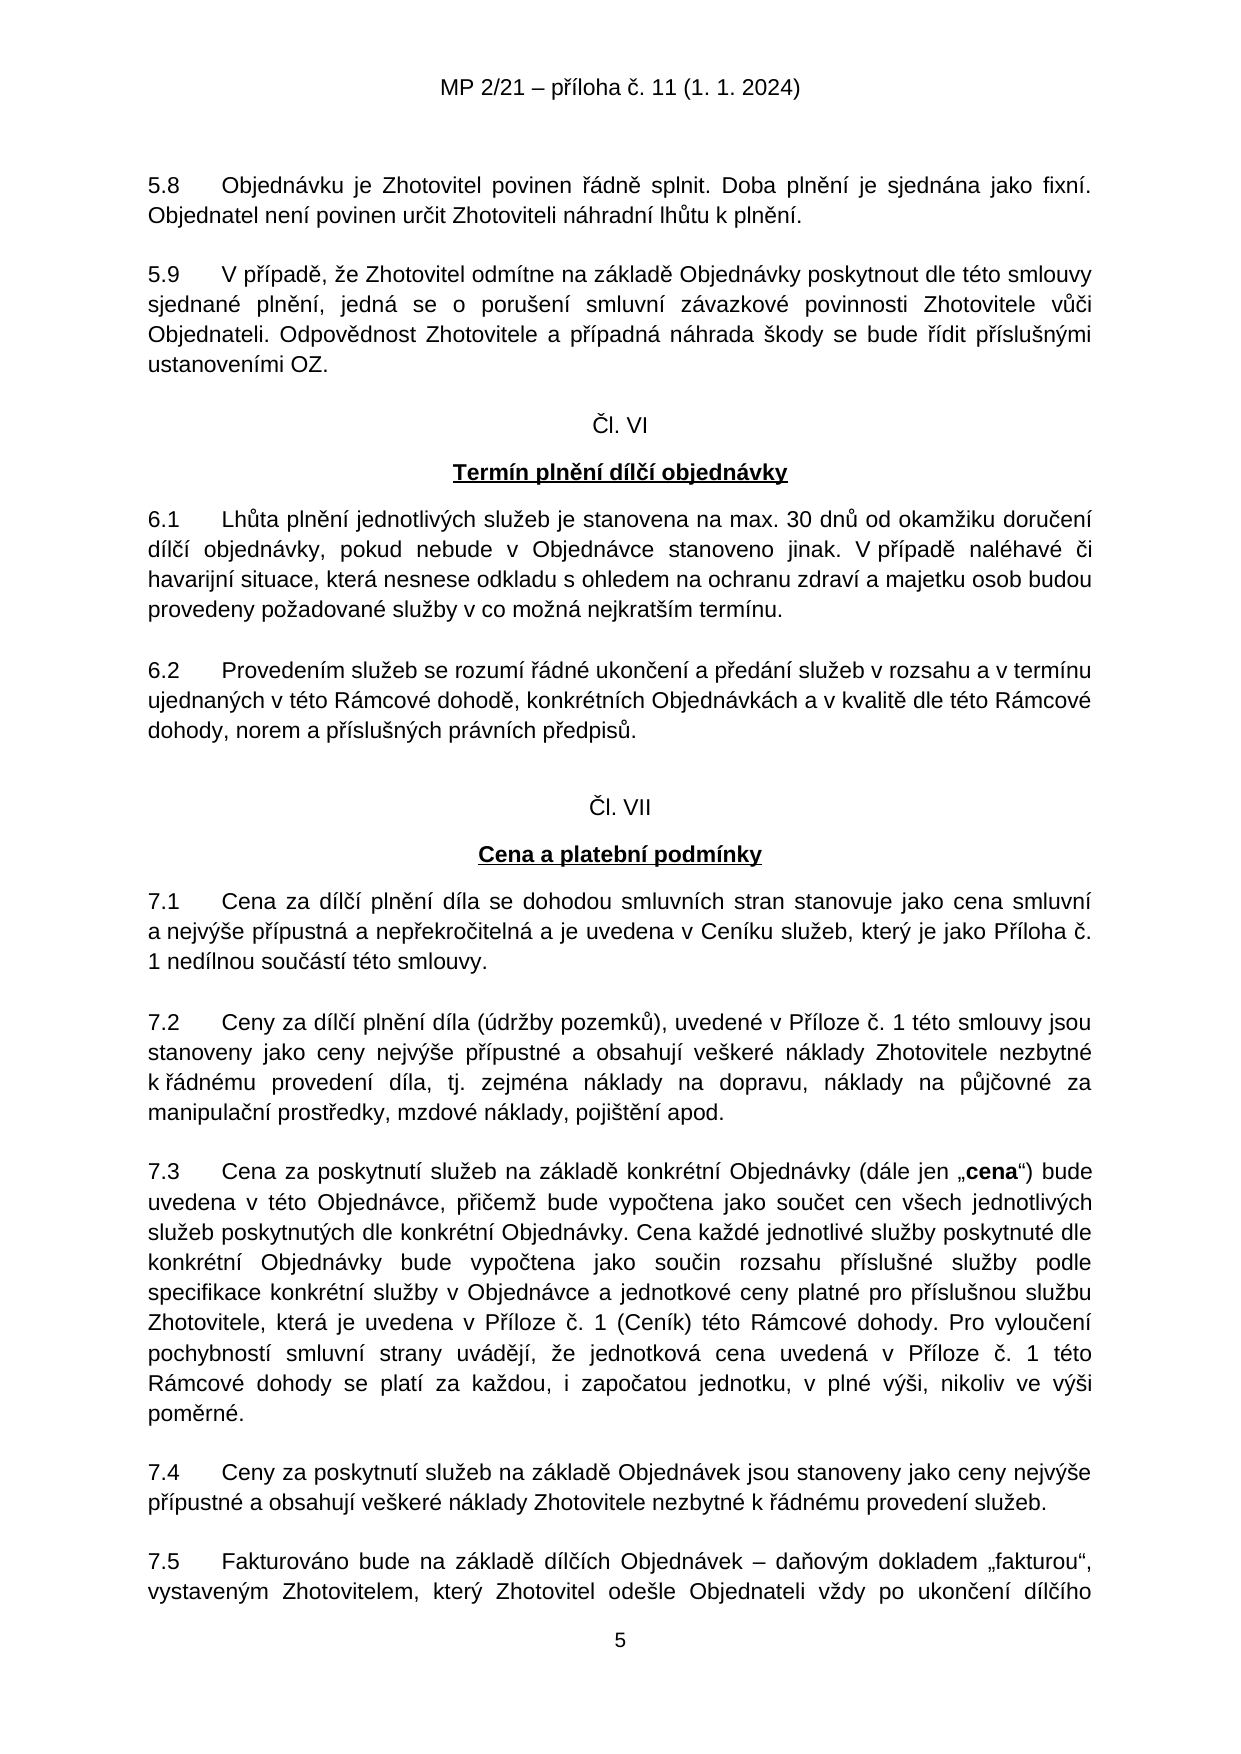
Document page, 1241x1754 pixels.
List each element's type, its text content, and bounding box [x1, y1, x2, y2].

list Ceny za dílčí plnění díla (údržby pozemků), uvedené v Příloze č. 1 této smlouvy jsou stanoveny jako ceny nejvýše přípustné a obsahují veškeré náklady Zhotovitele nezbytné k řádnému provedení díla, tj. zejména náklady na dopravu, náklady na půjčovné za manipulační prostředky, mzdové náklady, pojištění apod. [148, 1009, 1093, 1126]
text Termín plnění dílčí objednávky [148, 459, 1093, 485]
text Cena a platební podmínky [148, 841, 1093, 867]
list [148, 1548, 1093, 1605]
list Ceny za poskytnutí služeb na základě Objednávek jsou stanoveny jako ceny nejvýše přípustné a obsahují veškeré náklady Zhotovitele nezbytné k řádnému provedení služeb. [148, 1459, 1093, 1516]
text Čl. VI [148, 412, 1093, 438]
list Cena za dílčí plnění díla se dohodou smluvních stran stanovuje jako cena smluvní a nejvýše přípustná a nepřekročitelná a je uvedena v Ceníku služeb, který je jako Příloha č. 1 nedílnou součástí této smlouvy. [148, 888, 1093, 975]
list Objednávku je Zhotovitel povinen řádně splnit. Doba plnění je sjednána jako fixní. Objednatel není povinen určit Zhotoviteli náhradní lhůtu k plnění. [148, 172, 1093, 228]
list Cena za poskytnutí služeb na základě konkrétní Objednávky (dále jen „cena“) bude uvedena v této Objednávce, přičemž bude vypočtena jako součet cen všech jednotlivých služeb poskytnutých dle konkrétní Objednávky. Cena každé jednotlivé služby poskytnuté dle konkrétní Objednávky bude vypočtena jako součin rozsahu příslušné služby podle specifikace konkrétní služby v Objednávce a jednotkové ceny platné pro příslušnou službu Zhotovitele, která je uvedena v Příloze č. 1 (Ceník) této Rámcové dohody. Pro vyloučení pochybností smluvní strany uvádějí, že jednotková cena uvedená v Příloze č. 1 této Rámcové dohody se platí za každou, i započatou jednotku, v plné výši, nikoliv ve výši poměrné. [148, 1158, 1093, 1426]
list Lhůta plnění jednotlivých služeb je stanovena na max. 30 dnů od okamžiku doručení dílčí objednávky, pokud nebude v Objednávce stanoveno jinak. V případě naléhavé či havarijní situace, která nesnese odkladu s ohledem na ochranu zdraví a majetku osob budou provedeny požadované služby v co možná nejkratším termínu. [148, 506, 1093, 623]
list V případě, že Zhotovitel odmítne na základě Objednávky poskytnout dle této smlouvy sjednané plnění, jedná se o porušení smluvní závazkové povinnosti Zhotovitele vůči Objednateli. Odpovědnost Zhotovitele a případná náhrada škody se bude řídit příslušnými ustanoveními OZ. [148, 261, 1093, 378]
list Provedením služeb se rozumí řádné ukončení a předání služeb v rozsahu a v termínu ujednaných v této Rámcové dohodě, konkrétních Objednávkách a v kvalitě dle této Rámcové dohody, norem a příslušných právních předpisů. [148, 657, 1093, 743]
text Čl. VII [148, 794, 1093, 821]
